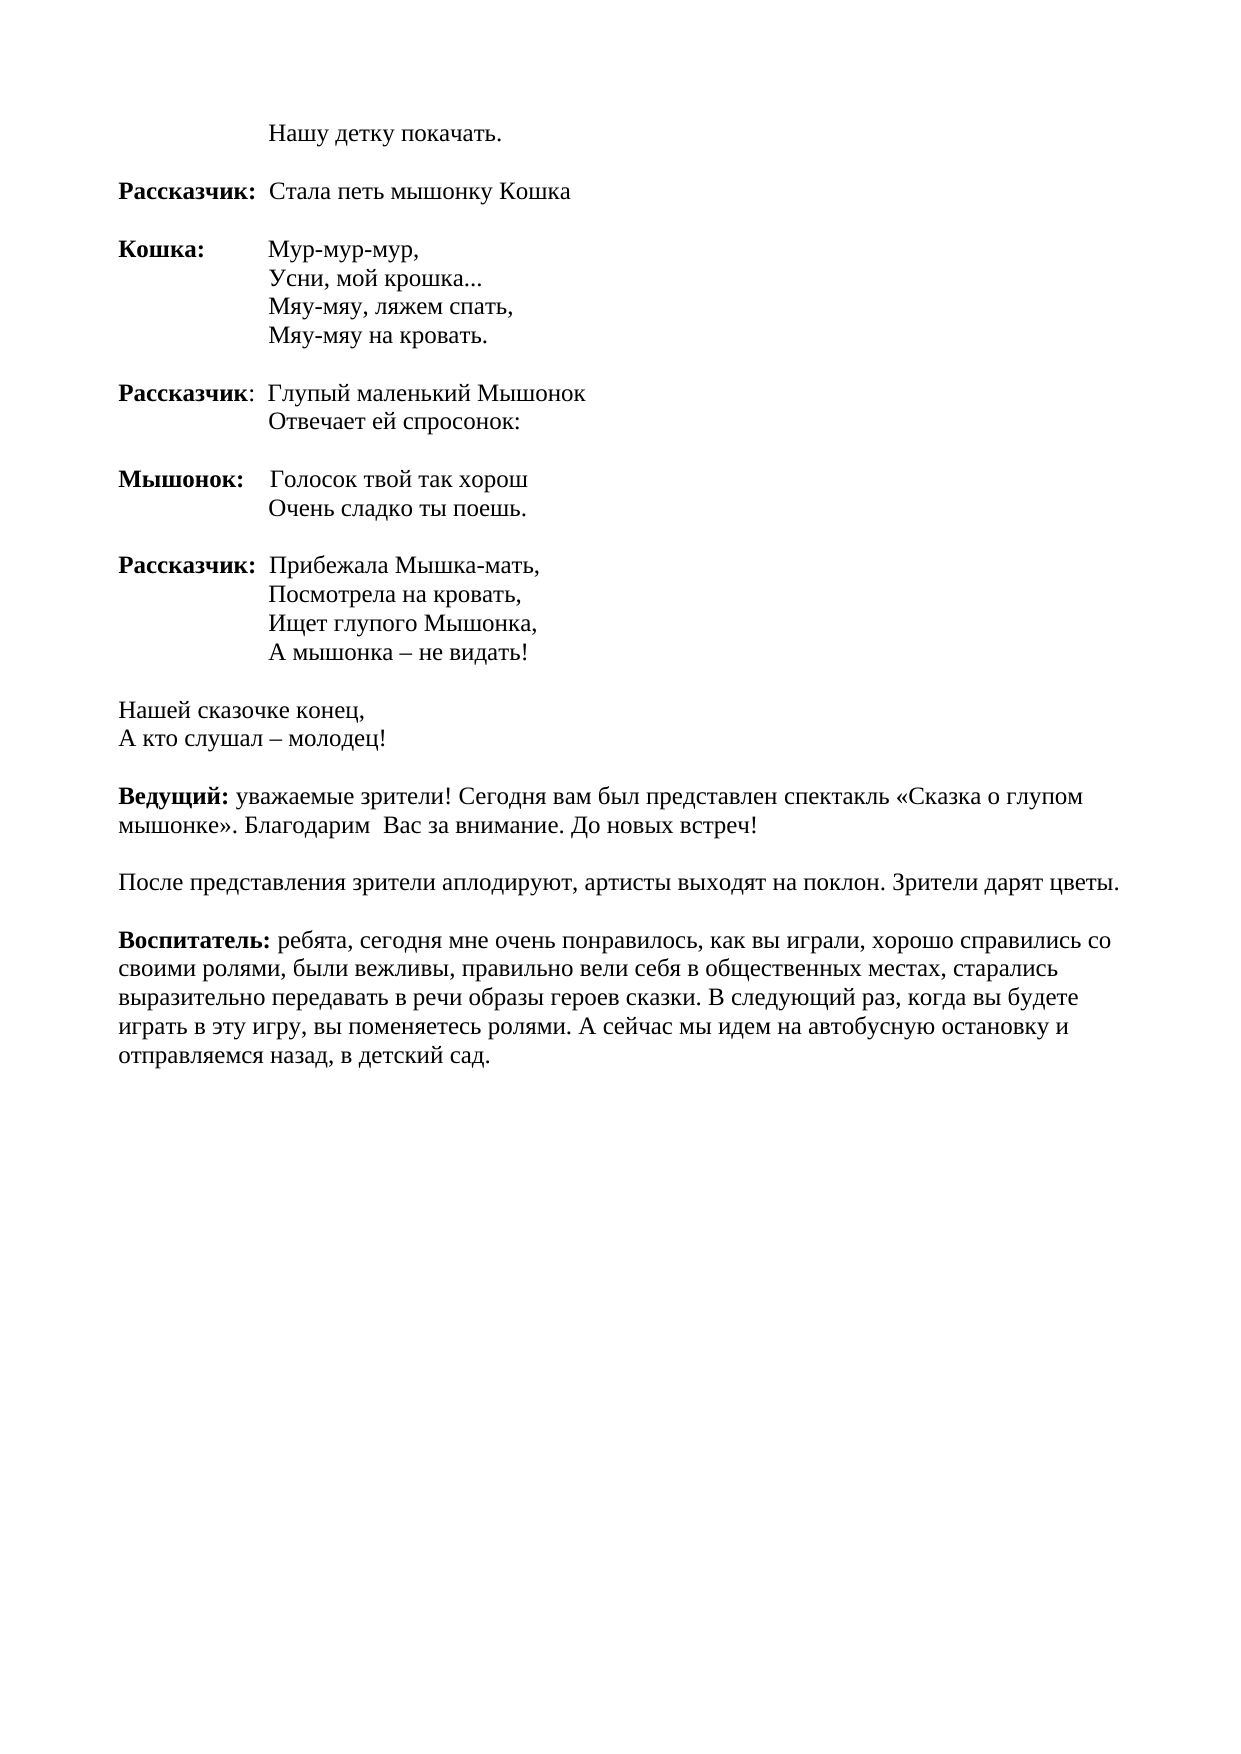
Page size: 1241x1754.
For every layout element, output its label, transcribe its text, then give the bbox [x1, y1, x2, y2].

text Рассказчик: Стала петь мышонку Кошка [118, 176, 1152, 205]
text А кто слушал – молодец! [118, 723, 1152, 752]
text Отвечает ей спросонок: [118, 406, 1152, 435]
text Воспитатель: ребята, сегодня мне очень понравилось, как вы играли, хорошо справились со своими ролями, были вежливы, правильно вели себя в общественных местах, старались выразительно передавать в речи образы героев сказки. В следующий раз, когда вы будете играть в эту игру, вы поменяетесь ролями. А сейчас мы идем на автобусную остановку и отправляемся назад, в детский сад. [118, 925, 1152, 1068]
text Мяу-мяу, ляжем спать, [118, 291, 1152, 320]
text Мяу-мяу на кровать. [118, 320, 1152, 349]
text Очень сладко ты поешь. [118, 493, 1152, 522]
text Нашей сказочке конец, [118, 695, 1152, 723]
text Ищет глупого Мышонка, [118, 608, 1152, 637]
text Мышонок: Голосок твой так хорош [118, 464, 1152, 493]
text А мышонка – не видать! [118, 637, 1152, 666]
text Усни, мой крошка... [118, 263, 1152, 291]
text Кошка: Мур-мур-мур, [118, 234, 1152, 263]
text Нашу детку покачать. [118, 118, 1152, 147]
text Рассказчик: Прибежала Мышка-мать, [118, 551, 1152, 579]
text Ведущий: уважаемые зрители! Сегодня вам был представлен спектакль «Сказка о глупом мышонке». Благодарим Вас за внимание. До новых встреч! [118, 781, 1152, 838]
text Посмотрела на кровать, [118, 579, 1152, 608]
text После представления зрители аплодируют, артисты выходят на поклон. Зрители дарят цветы. [118, 867, 1152, 896]
text Рассказчик: Глупый маленький Мышонок [118, 378, 1152, 406]
